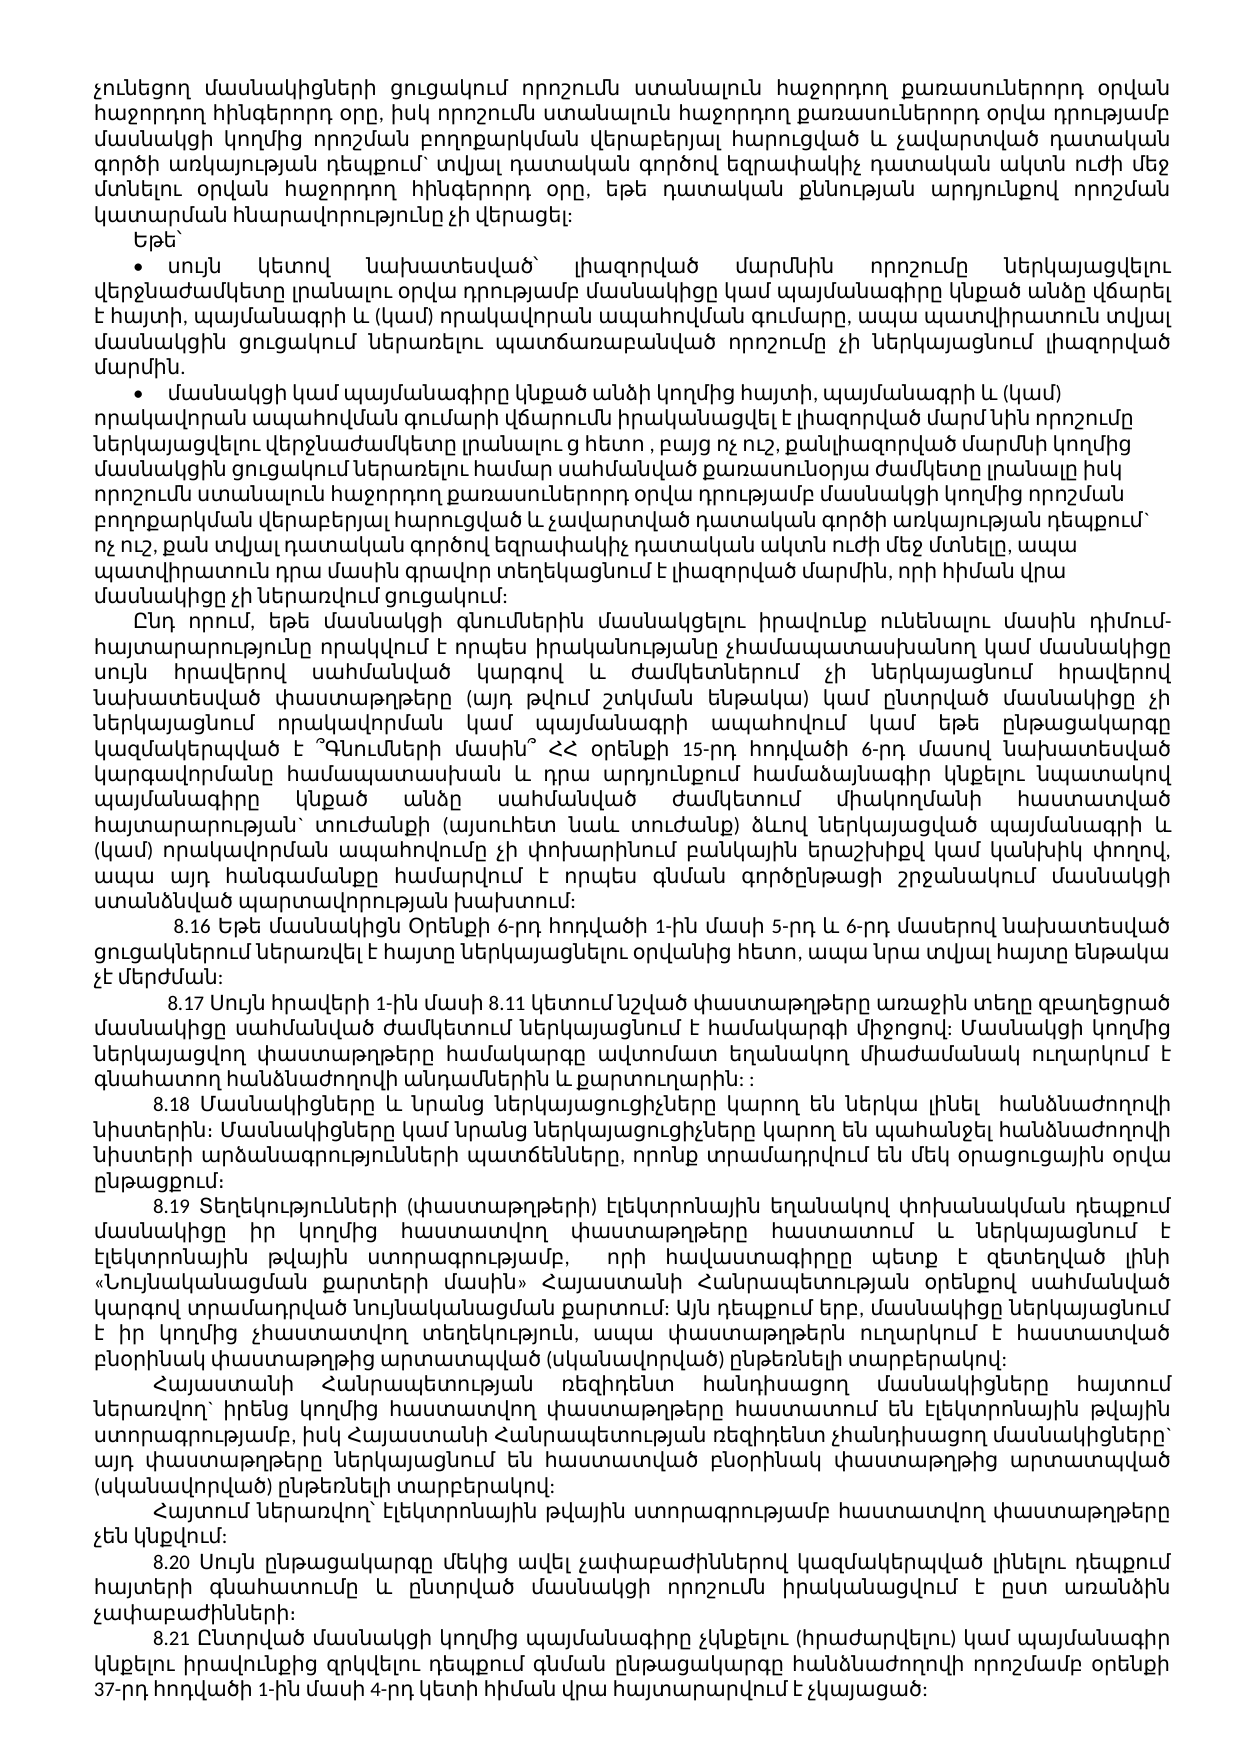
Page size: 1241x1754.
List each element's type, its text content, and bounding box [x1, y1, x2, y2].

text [94, 75, 1171, 227]
text Հայտում ներառվող՝ էլեկտրոնային թվային ստորագրությամբ հաստատվող փաստաթղթերը չեն կնքվում: [94, 1498, 1171, 1549]
text Եթե՝ [94, 227, 1171, 253]
text 8.20 Սույն ընթացակարգը մեկից ավել չափաբաժիններով կազմակերպված լինելու դեպքում հայտերի գնահատումը և ընտրված մասնակցի որոշումն իրականացվում է ըստ առանձին չափաբաժինների։ [94, 1549, 1171, 1625]
text • սույն կետով նախատեսված՝ լիազորված մարմնին որոշումը ներկայացվելու վերջնաժամկետը լրանալու օրվա դրությամբ մասնակիցը կամ պայմանագիրը կնքած անձը վճարել է հայտի, պայմանագրի և (կամ) որակավորան ապահովման գումարը, ապա պատվիրատուն տվյալ մասնակցին ցուցակում ներառելու պատճառաբանված որոշումը չի ներկայացնում լիազորված մարմին. [94, 253, 1171, 380]
text • մասնակցի կամ պայմանագիրը կնքած անձի կողմից հայտի, պայմանագրի և (կամ) որակավորան ապահովման գումարի վճարումն իրականացվել է լիազորված մարմ նին որոշումը ներկայացվելու վերջնաժամկետը լրանալու ց հետո , բայց ոչ ուշ, քանլիազորված մարմնի կողմից մասնակցին ցուցակում ներառելու համար սահմանված քառասունօրյա ժամկետը լրանալը իսկ որոշումն ստանալուն հաջորդող քառասուներորդ օրվա դրությամբ մասնակցի կողմից որոշման բողոքարկման վերաբերյալ հարուցված և չավարտված դատական գործի առկայության դեպքում` ոչ ուշ, քան տվյալ դատական գործով եզրափակիչ դատական ակտն ուժի մեջ մտնելը, ապա պատվիրատուն դրա մասին գրավոր տեղեկացնում է լիազորված մարմին, որի հիման վրա մասնակիցը չի ներառվում ցուցակում: [94, 380, 1171, 609]
text 8.18 Մասնակիցները և նրանց ներկայացուցիչները կարող են ներկա լինել հանձնաժողովի նիստերին։ Մասնակիցները կամ նրանց ներկայացուցիչները կարող են պահանջել հանձնաժողովի նիստերի արձանագրությունների պատճենները, որոնք տրամադրվում են մեկ օրացուցային օրվա ընթացքում։ [94, 1092, 1171, 1193]
text Ընդ որում, եթե մասնակցի գնումներին մասնակցելու իրավունք ունենալու մասին դիմում-հայտարարությունը որակվում է որպես իրականությանը չհամապատասխանող կամ մասնակիցը սույն հրավերով սահմանված կարգով և ժամկետներում չի ներկայացնում հրավերով նախատեսված փաստաթղթերը (այդ թվում շտկման ենթակա) կամ ընտրված մասնակիցը չի ներկայացնում որակավորման կամ պայմանագրի ապահովում կամ եթե ընթացակարգը կազմակերպված է ՞Գնումների մասին՞ ՀՀ օրենքի 15-րդ հոդվածի 6-րդ մասով նախատեսված կարգավորմանը համապատասխան և դրա արդյունքում համաձայնագիր կնքելու նպատակով պայմանագիրը կնքած անձը սահմանված ժամկետում միակողմանի հաստատված հայտարարության` տուժանքի (այսուհետ նաև տուժանք) ձևով ներկայացված պայմանագրի և (կամ) որակավորման ապահովումը չի փոխարինում բանկային երաշխիքվ կամ կանխիկ փողով, ապա այդ հանգամանքը համարվում է որպես գնման գործընթացի շրջանակում մասնակցի ստանձնված պարտավորության խախտում: [94, 609, 1171, 914]
text 8.17 Սույն հրավերի 1-ին մասի 8.11 կետում նշված փաստաթղթերը առաջին տեղը զբաղեցրած մասնակիցը սահմանված ժամկետում ներկայացնում է համակարգի միջոցով: Մասնակցի կողմից ներկայացվող փաստաթղթերը համակարգը ավտոմատ եղանակող միաժամանակ ուղարկում է գնահատող հանձնաժողովի անդամներին և քարտուղարին: : [94, 990, 1171, 1092]
text 8.16 Եթե մասնակիցն Օրենքի 6-րդ հոդվածի 1-ին մասի 5-րդ և 6-րդ մասերով նախատեսված ցուցակներում ներառվել է հայտը ներկայացնելու օրվանից հետո, ապա նրա տվյալ հայտը ենթակա չէ մերժման: [94, 914, 1171, 990]
text Հայաստանի Հանրապետության ռեզիդենտ հանդիսացող մասնակիցները հայտում ներառվող` իրենց կողմից հաստատվող փաստաթղթերը հաստատում են էլեկտրոնային թվային ստորագրությամբ, իսկ Հայաստանի Հանրապետության ռեզիդենտ չհանդիսացող մասնակիցները` այդ փաստաթղթերը ներկայացնում են հաստատված բնօրինակ փաստաթղթից արտատպված (սկանավորված) ընթեռնելի տարբերակով: [94, 1371, 1171, 1498]
text 8.19 Տեղեկությունների (փաստաթղթերի) էլեկտրոնային եղանակով փոխանակման դեպքում մասնակիցը իր կողմից հաստատվող փաստաթղթերը հաստատում և ներկայացնում է էլեկտրոնային թվային ստորագրությամբ, որի հավաստագիրըը պետք է զետեղված լինի «Նույնականացման քարտերի մասին» Հայաստանի Հանրապետության օրենքով սահմանված կարգով տրամադրված նույնականացման քարտում: Այն դեպքում երբ, մասնակիցը ներկայացնում է իր կողմից չհաստատվող տեղեկություն, ապա փաստաթղթերն ուղարկում է հաստատված բնօրինակ փաստաթղթից արտատպված (սկանավորված) ընթեռնելի տարբերակով: [94, 1193, 1171, 1371]
text 8.21 Ընտրված մասնակցի կողմից պայմանագիրը չկնքելու (հրաժարվելու) կամ պայմանագիր կնքելու իրավունքից զրկվելու դեպքում գնման ընթացակարգը հանձնաժողովի որոշմամբ օրենքի 37-րդ հոդվածի 1-ին մասի 4-րդ կետի հիման վրա հայտարարվում է չկայացած: [94, 1625, 1171, 1702]
